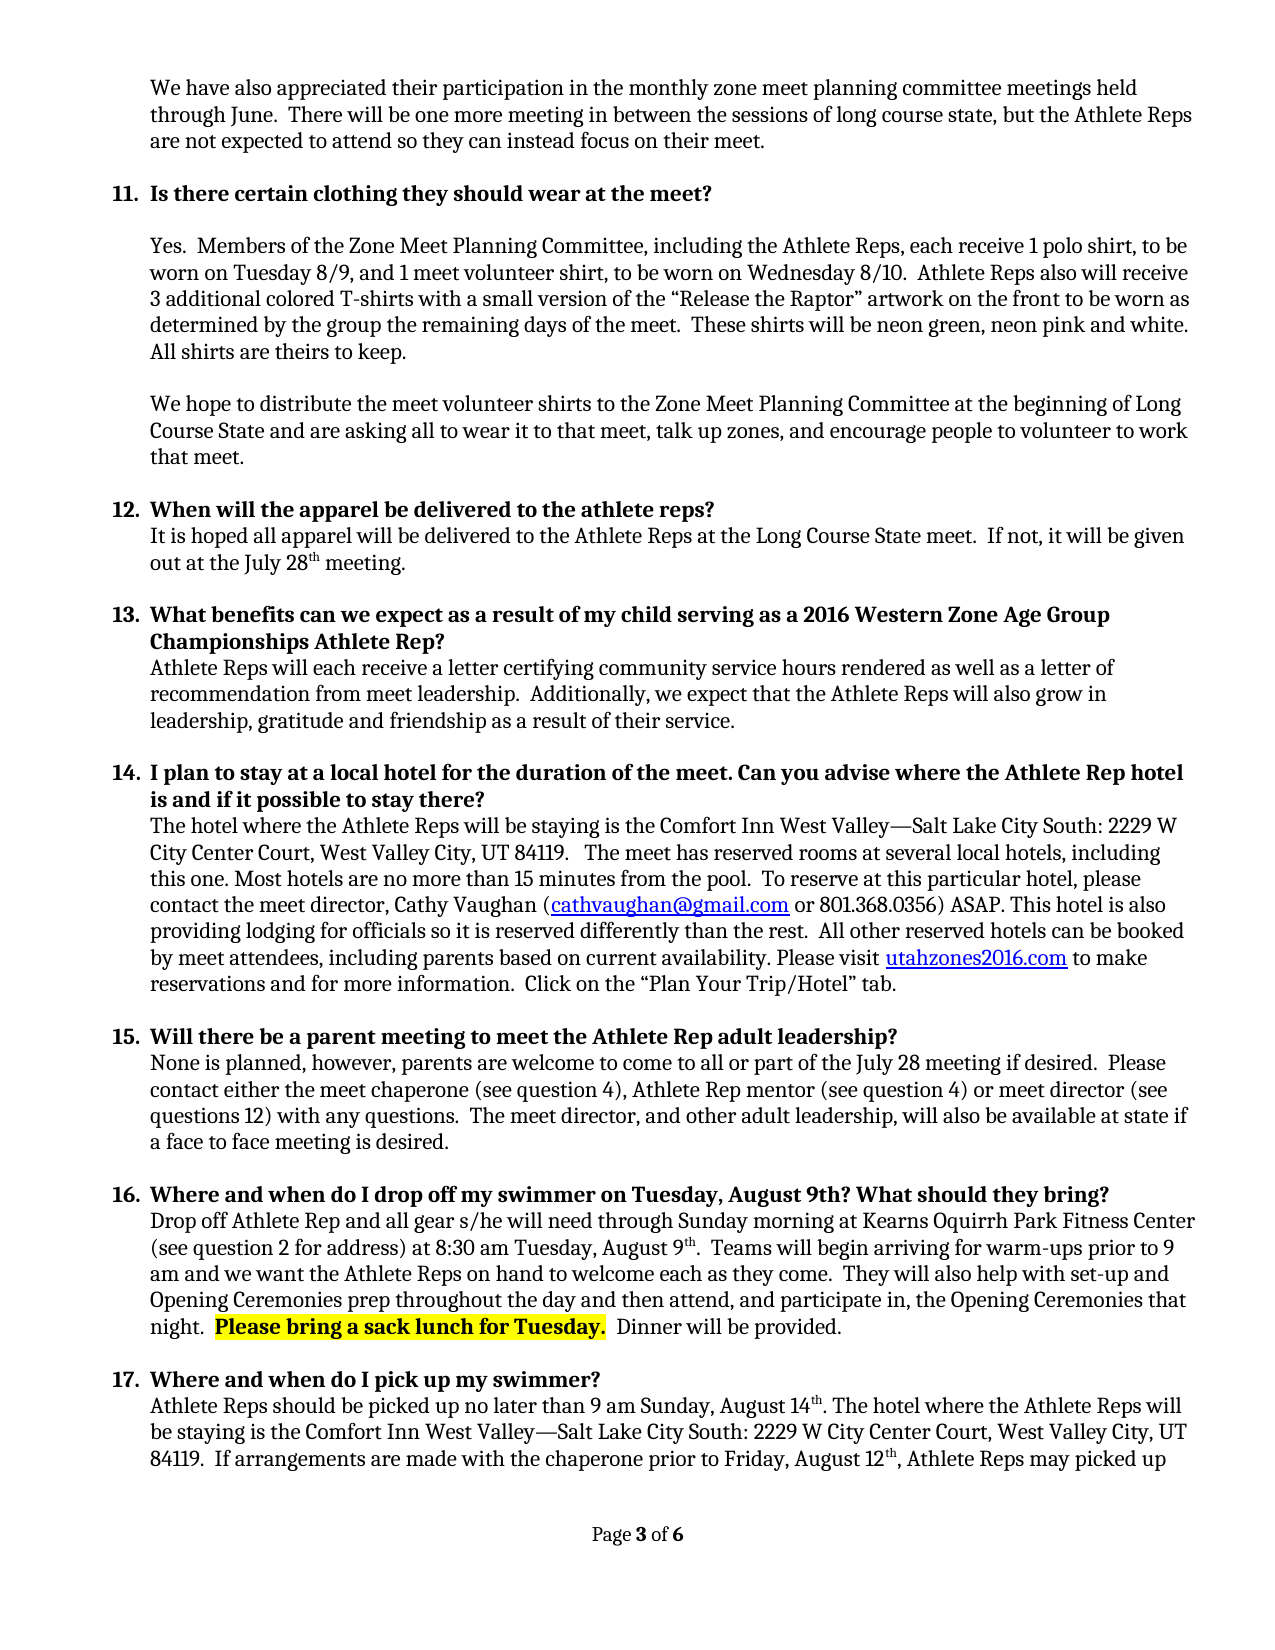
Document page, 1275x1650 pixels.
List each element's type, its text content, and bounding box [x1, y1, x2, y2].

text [150, 1393, 1200, 1472]
list Drop off Athlete Rep and all gear s/he will need through Sunday morning at Kearns Oquirrh Park Fitness Center (see question 2 for address) at 8:30 am Tuesday, August 9th. Teams will begin arriving for warm-ups prior to 9 am and we want the Athlete Reps on hand to welcome each as they come. They will also help with set-up and Opening Ceremonies prep throughout the day and then attend, and participate in, the Opening Ceremonies that night. Please bring a sack lunch for Tuesday. Dinner will be provided. [150, 1208, 1200, 1340]
text Athlete Reps will each receive a letter certifying community service hours rendered as well as a letter of recommendation from meet leadership. Additionally, we expect that the Athlete Reps will also grow in leadership, gratitude and friendship as a result of their service. [150, 655, 1200, 734]
list Where and when do I pick up my swimmer? [112, 1366, 1200, 1393]
list Will there be a parent meeting to meet the Athlete Rep adult leadership? [112, 1024, 1200, 1050]
text The hotel where the Athlete Reps will be staying is the Comfort Inn West Valley—Salt Lake City South: 2229 W City Center Court, West Valley City, UT 84119. The meet has reserved rooms at several local hotels, including this one. Most hotels are no more than 15 minutes from the pool. To reserve at this particular hotel, please contact the meet director, Cathy Vaughan (cathvaughan@gmail.com or 801.368.0356) ASAP. This hotel is also providing lodging for officials so it is reserved differently than the rest. All other reserved hotels can be booked by meet attendees, including parents based on current availability. Please visit utahzones2016.com to make reservations and for more information. Click on the “Plan Your Trip/Hotel” tab. [150, 813, 1200, 997]
text Yes. Members of the Zone Meet Planning Committee, including the Athlete Reps, each receive 1 polo shirt, to be worn on Tuesday 8/9, and 1 meet volunteer shirt, to be worn on Wednesday 8/10. Athlete Reps also will receive 3 additional colored T-shirts with a small version of the “Release the Raptor” artwork on the front to be worn as determined by the group the remaining days of the meet. These shirts will be neon green, neon pink and white. All shirts are theirs to keep. [150, 233, 1200, 365]
list When will the apparel be delivered to the athlete reps? [112, 497, 1200, 523]
list None is planned, however, parents are welcome to come to all or part of the July 28 meeting if desired. Please contact either the meet chaperone (see question 4), Athlete Rep mentor (see question 4) or meet director (see questions 12) with any questions. The meet director, and other adult leadership, will also be available at state if a face to face meeting is desired. [150, 1050, 1200, 1156]
text It is hoped all apparel will be delivered to the Athlete Reps at the Long Course State meet. If not, it will be given out at the July 28th meeting. [150, 523, 1200, 576]
list What benefits can we expect as a result of my child serving as a 2016 Western Zone Age Group Championships Athlete Rep? [112, 602, 1200, 655]
list Is there certain clothing they should wear at the meet? [112, 180, 1200, 207]
list Where and when do I drop off my swimmer on Tuesday, August 9th? What should they bring? [112, 1182, 1200, 1208]
text We hope to distribute the meet volunteer shirts to the Zone Meet Planning Committee at the beginning of Long Course State and are asking all to wear it to that meet, talk up zones, and encourage people to volunteer to work that meet. [150, 391, 1200, 470]
text We have also appreciated their participation in the monthly zone meet planning committee meetings held through June. There will be one more meeting in between the sessions of long course state, but the Athlete Reps are not expected to attend so they can instead focus on their meet. [150, 75, 1200, 154]
list I plan to stay at a local hotel for the duration of the meet. Can you advise where the Athlete Rep hotel is and if it possible to stay there? [112, 760, 1200, 813]
